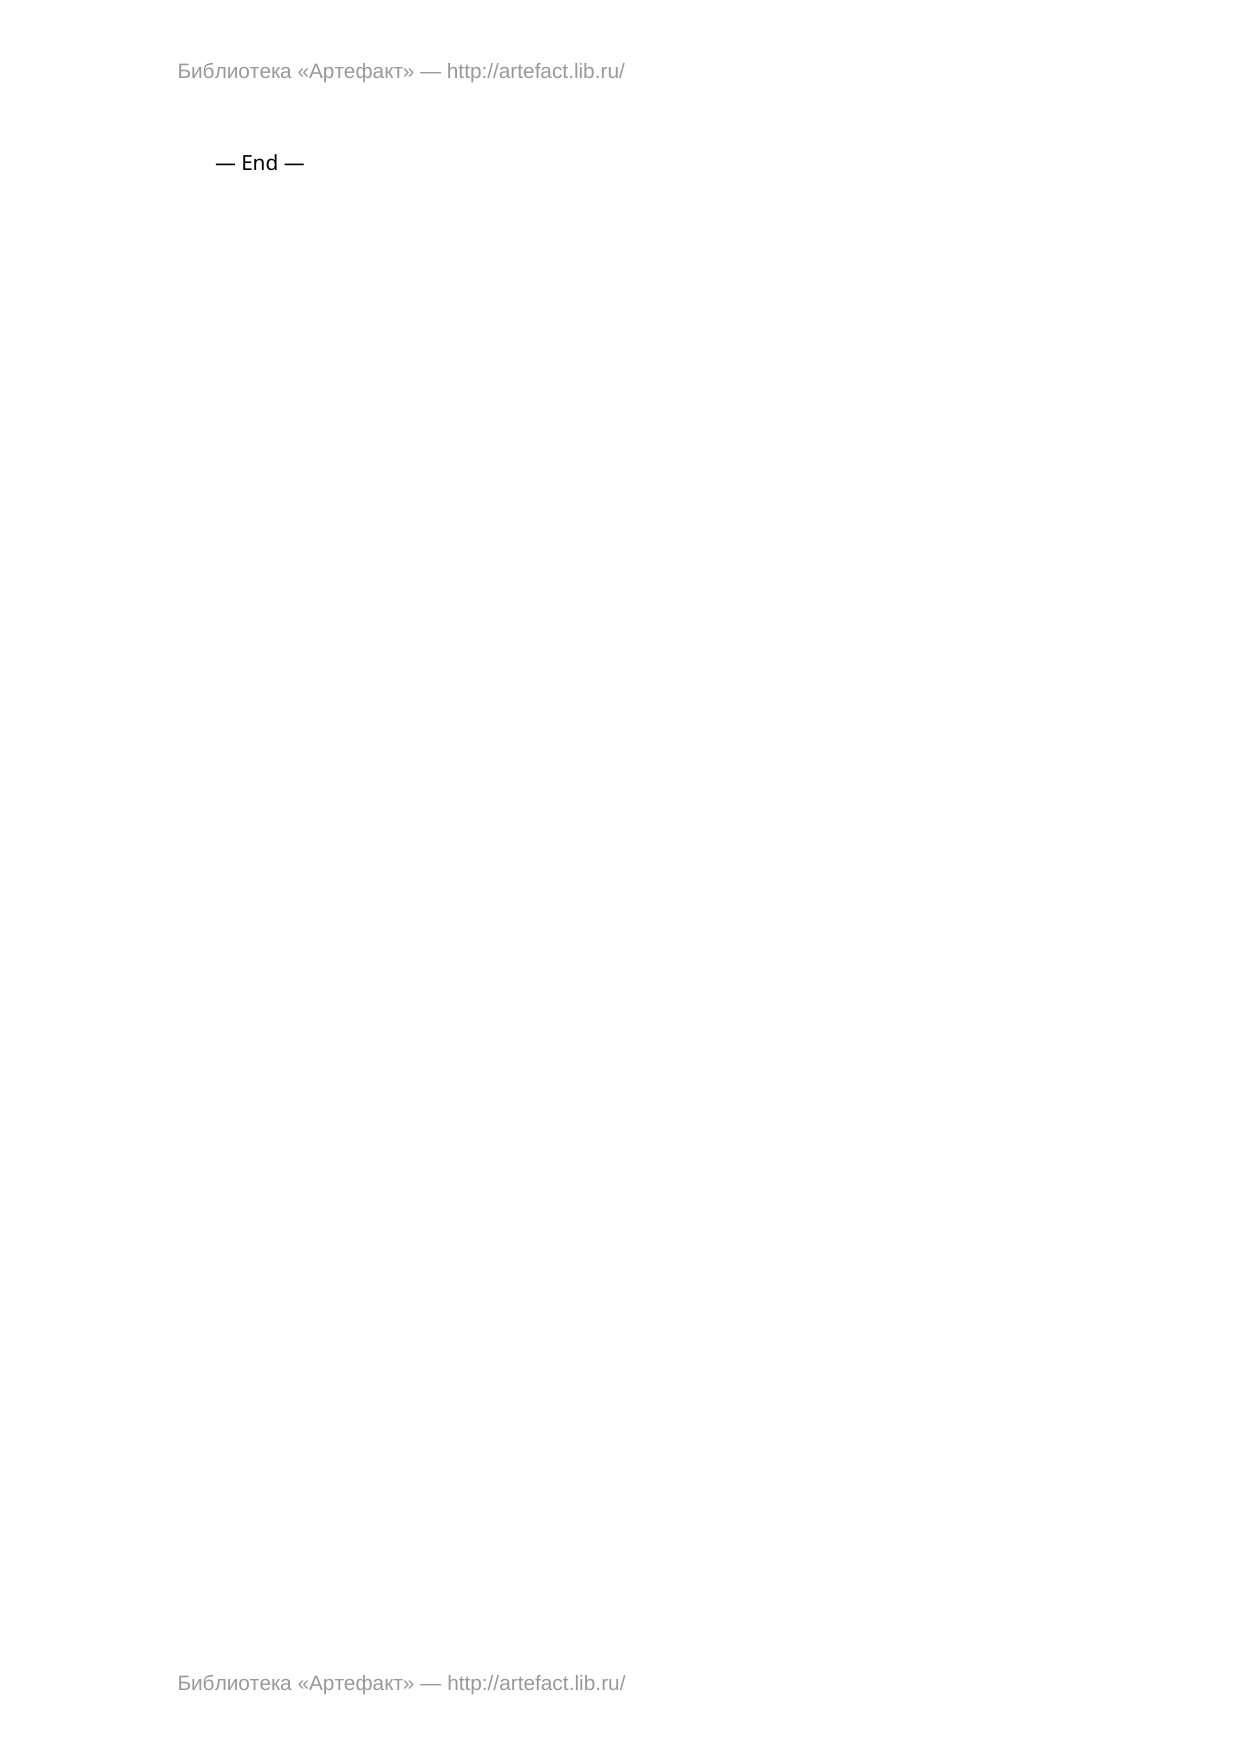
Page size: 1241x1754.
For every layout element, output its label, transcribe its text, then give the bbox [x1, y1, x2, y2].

text — End — [177, 147, 1122, 177]
